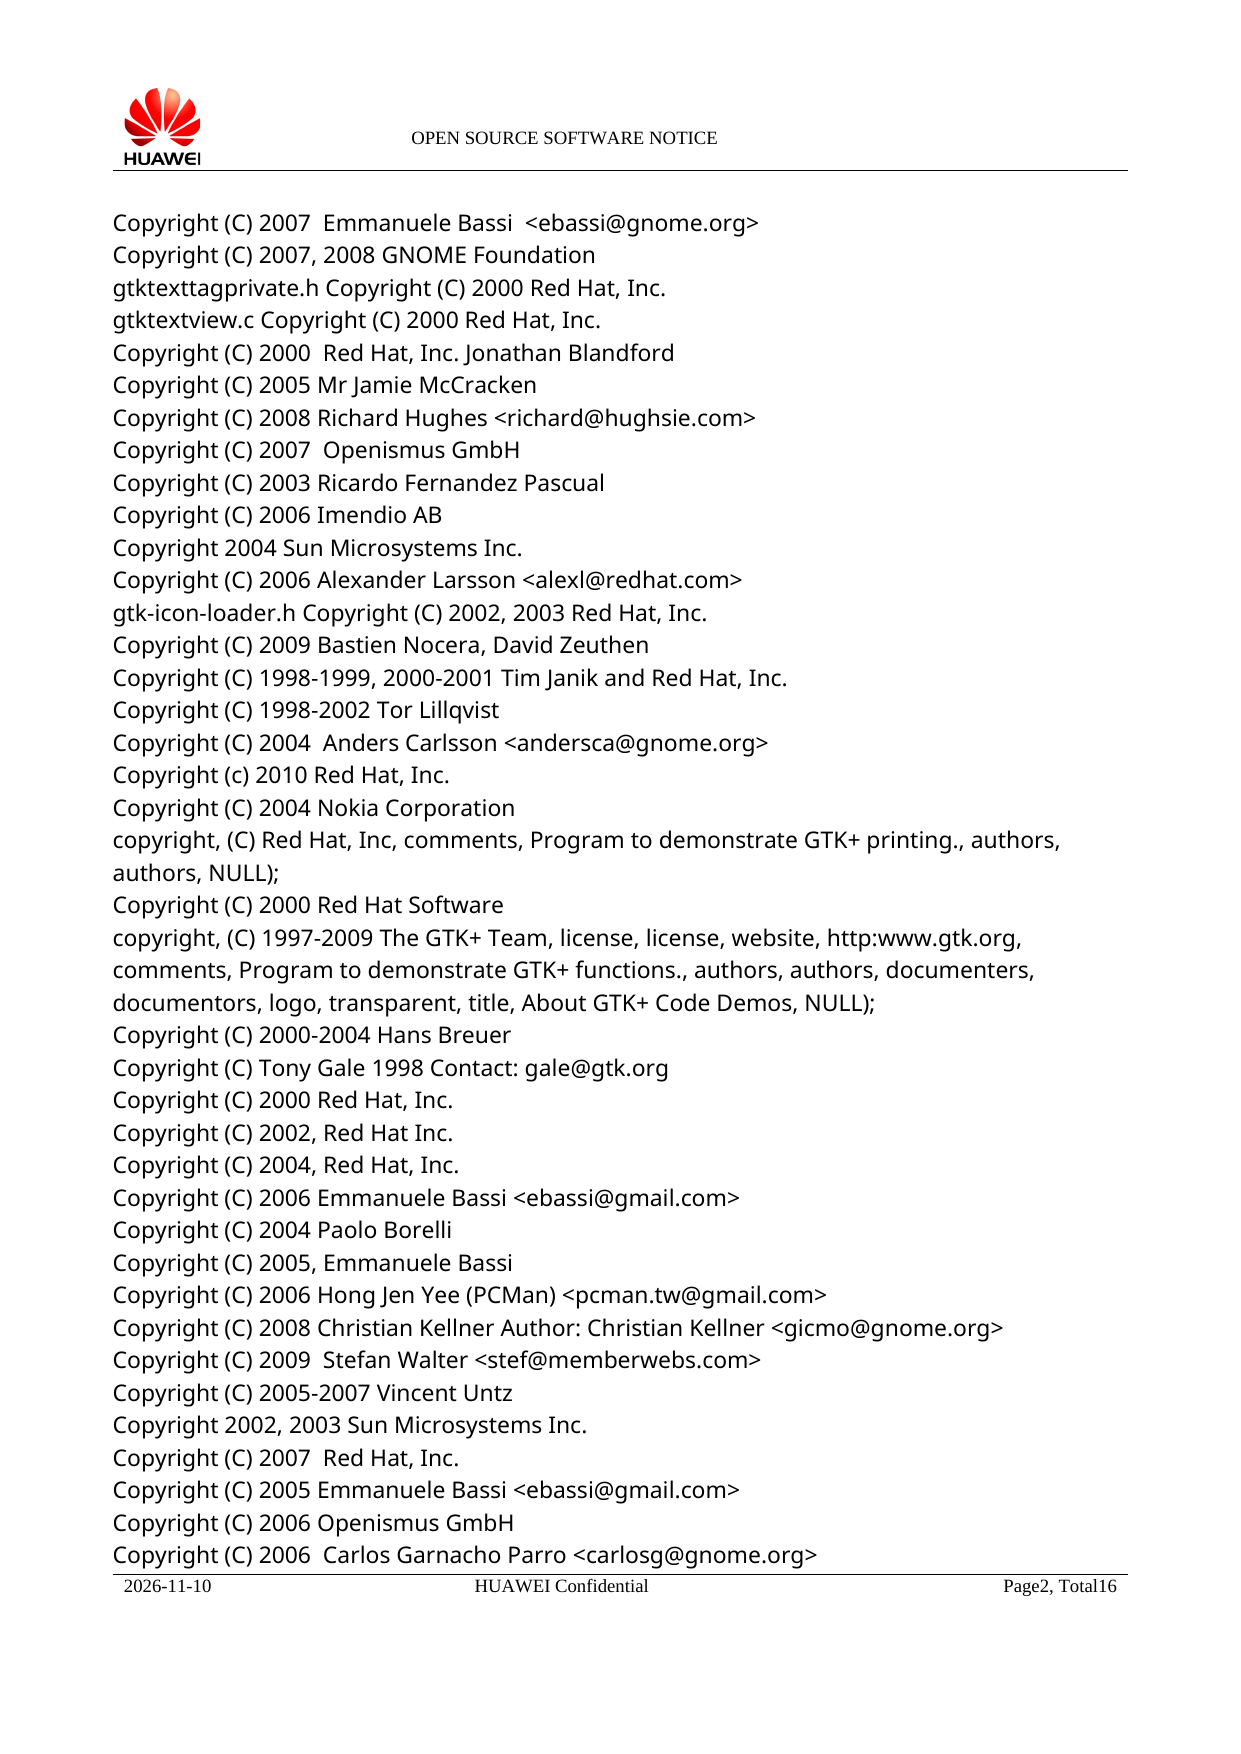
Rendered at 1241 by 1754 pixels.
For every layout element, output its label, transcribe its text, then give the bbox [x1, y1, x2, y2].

picture [124, 88, 201, 165]
